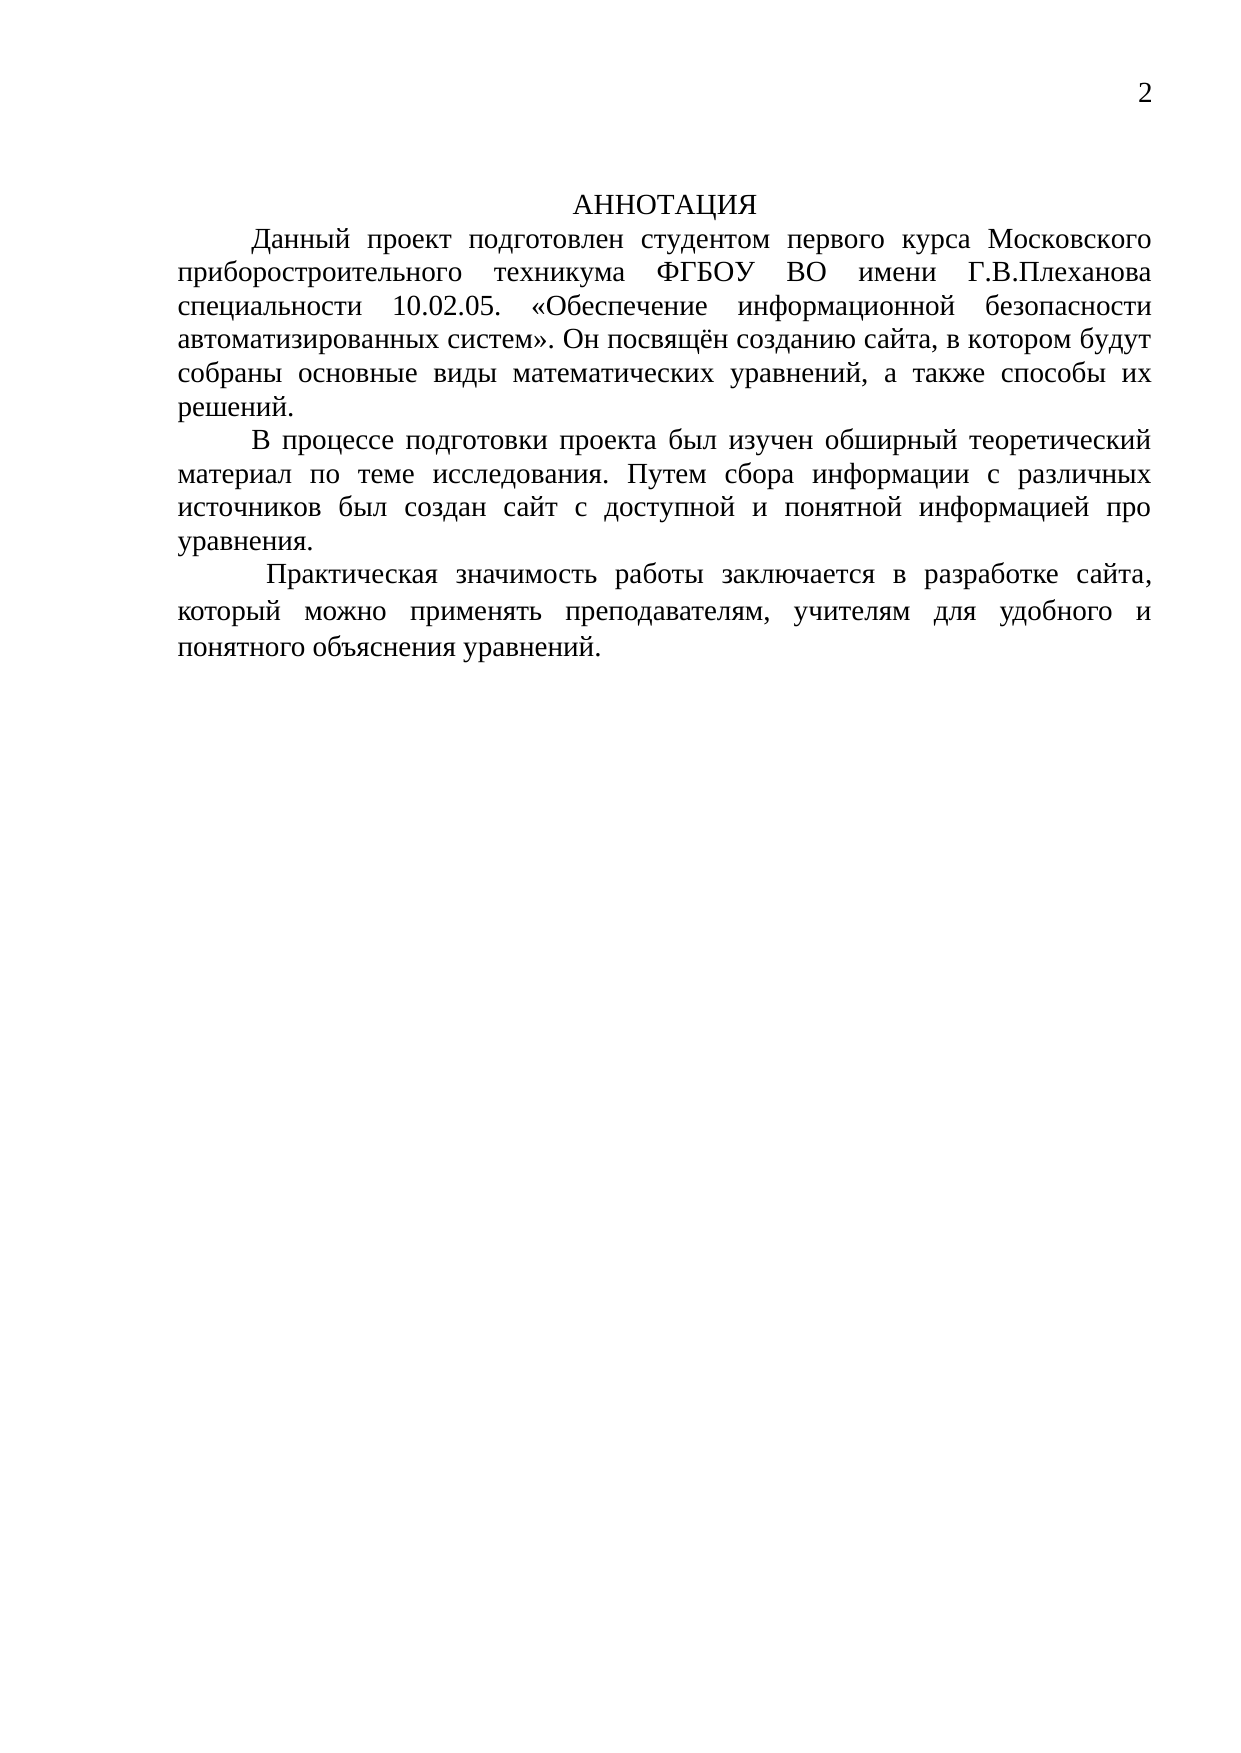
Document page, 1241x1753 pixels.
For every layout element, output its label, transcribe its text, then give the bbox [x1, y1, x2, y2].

text Данный проект подготовлен студентом первого курса Московского приборостроительного техникума ФГБОУ ВО имени Г.В.Плеханова специальности 10.02.05. «Обеспечение информационной безопасности автоматизированных систем». Он посвящён созданию сайта, в котором будут собраны основные виды математических уравнений, а также способы их решений. [177, 221, 1152, 422]
text АННОТАЦИЯ [177, 187, 1152, 221]
text Практическая значимость работы заключается в разработке сайта, который можно применять преподавателям, учителям для удобного и понятного объяснения уравнений. [177, 556, 1152, 662]
text В процессе подготовки проекта был изучен обширный теоретический материал по теме исследования. Путем сбора информации с различных источников был создан сайт с доступной и понятной информацией про уравнения. [177, 422, 1152, 556]
